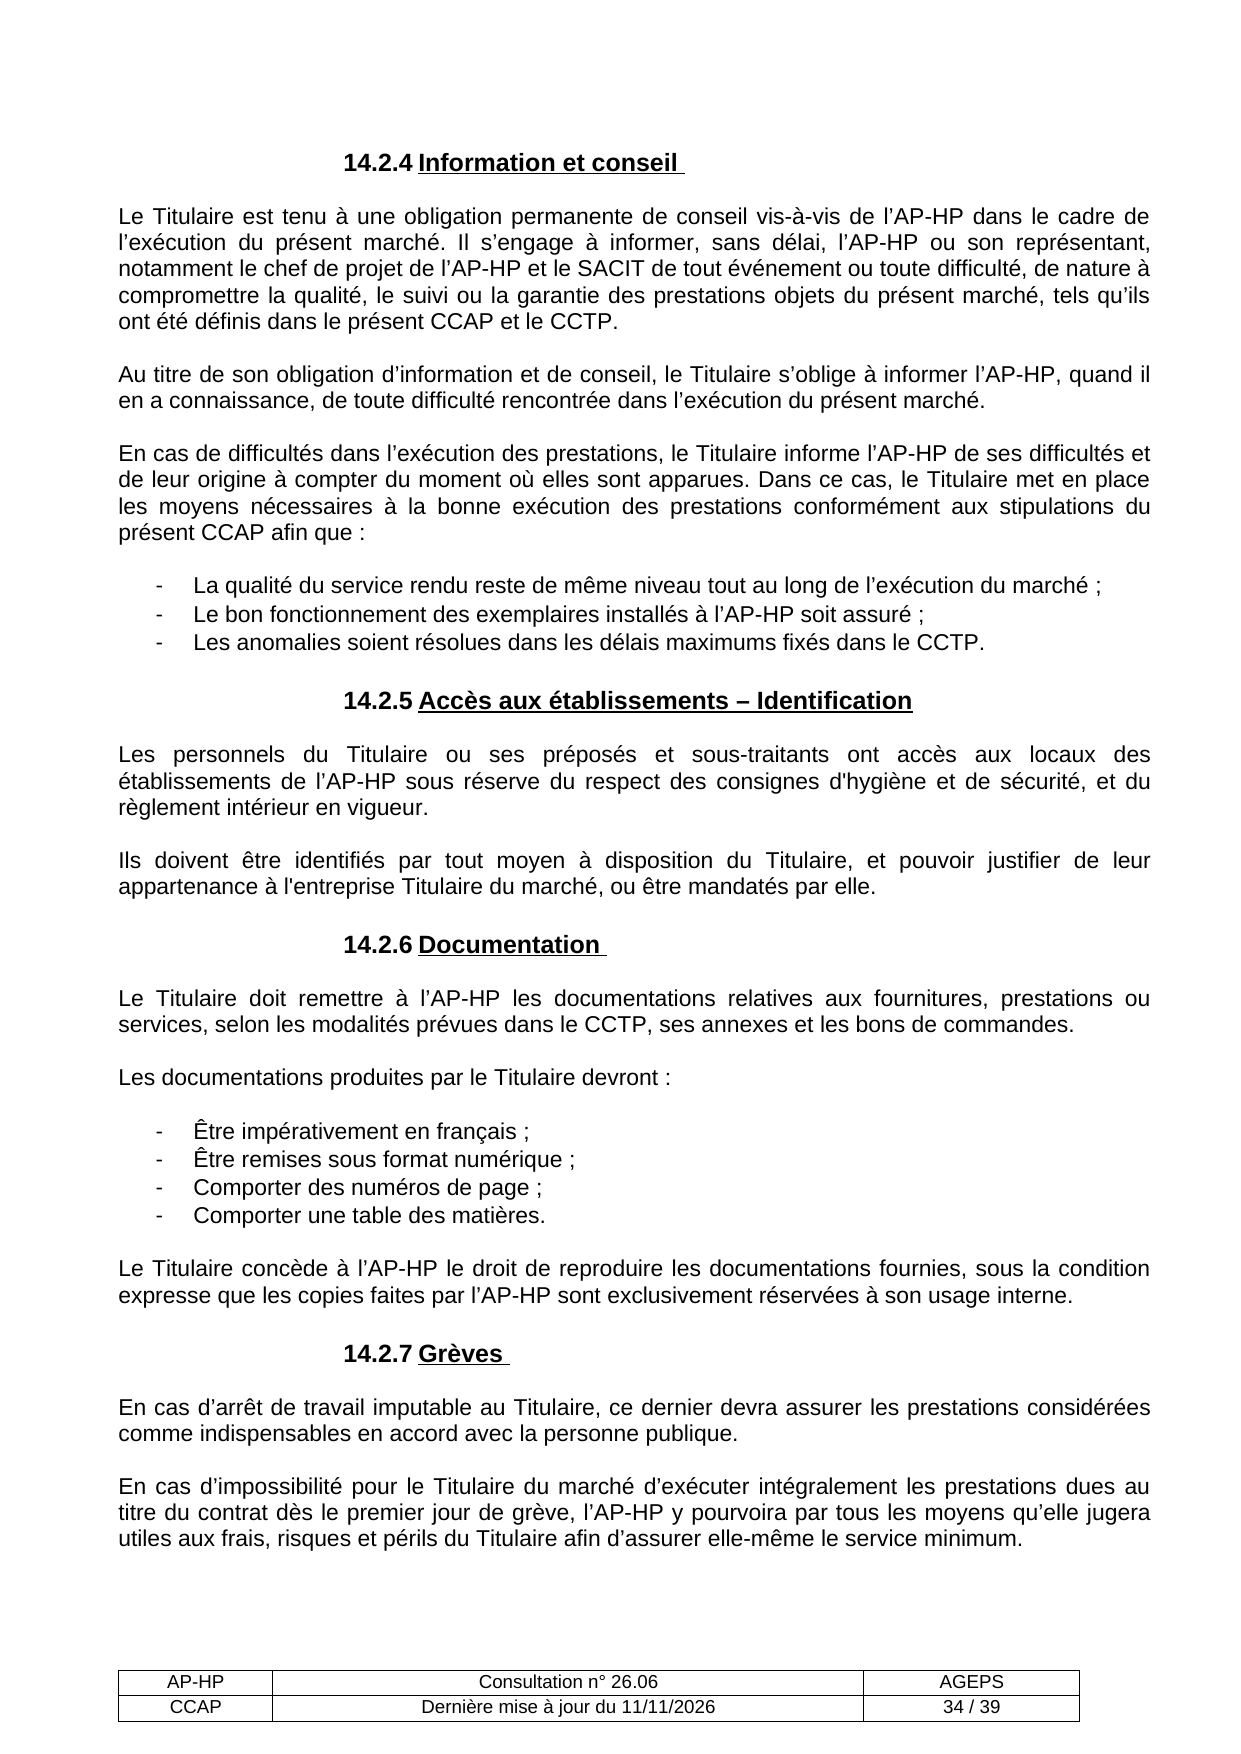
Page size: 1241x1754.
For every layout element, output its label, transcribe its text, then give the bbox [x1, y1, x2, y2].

text Les documentations produites par le Titulaire devront : [118, 1064, 1152, 1091]
list La qualité du service rendu reste de même niveau tout au long de l’exécution du marché ; [156, 572, 1152, 600]
subtitle Grèves [343, 1338, 1152, 1367]
subtitle Documentation [343, 930, 1152, 959]
list Être impérativement en français ; [156, 1117, 1152, 1145]
text Le Titulaire est tenu à une obligation permanente de conseil vis-à-vis de l’AP-HP dans le cadre de l’exécution du présent marché. Il s’engage à informer, sans délai, l’AP-HP ou son représentant, notamment le chef de projet de l’AP-HP et le SACIT de tout événement ou toute difficulté, de nature à compromettre la qualité, le suivi ou la garantie des prestations objets du présent marché, tels qu’ils ont été définis dans le présent CCAP et le CCTP. [118, 203, 1152, 334]
text Les personnels du Titulaire ou ses préposés et sous-traitants ont accès aux locaux des établissements de l’AP-HP sous réserve du respect des consignes d'hygiène et de sécurité, et du règlement intérieur en vigueur. [118, 741, 1152, 820]
list Le bon fonctionnement des exemplaires installés à l’AP-HP soit assuré ; [156, 600, 1152, 628]
subtitle Information et conseil [343, 148, 1152, 176]
text Le Titulaire doit remettre à l’AP-HP les documentations relatives aux fournitures, prestations ou services, selon les modalités prévues dans le CCTP, ses annexes et les bons de commandes. [118, 985, 1152, 1038]
list Les anomalies soient résolues dans les délais maximums fixés dans le CCTP. [156, 628, 1152, 656]
list Être remises sous format numérique ; [156, 1145, 1152, 1173]
text Ils doivent être identifiés par tout moyen à disposition du Titulaire, et pouvoir justifier de leur appartenance à l'entreprise Titulaire du marché, ou être mandatés par elle. [118, 847, 1152, 899]
subtitle Accès aux établissements – Identification [343, 686, 1152, 715]
text Au titre de son obligation d’information et de conseil, le Titulaire s’oblige à informer l’AP-HP, quand il en a connaissance, de toute difficulté rencontrée dans l’exécution du présent marché. [118, 361, 1152, 413]
text En cas de difficultés dans l’exécution des prestations, le Titulaire informe l’AP-HP de ses difficultés et de leur origine à compter du moment où elles sont apparues. Dans ce cas, le Titulaire met en place les moyens nécessaires à la bonne exécution des prestations conformément aux stipulations du présent CCAP afin que : [118, 440, 1152, 545]
text Le Titulaire concède à l’AP-HP le droit de reproduire les documentations fournies, sous la condition expresse que les copies faites par l’AP-HP sont exclusivement réservées à son usage interne. [118, 1255, 1152, 1308]
text En cas d’impossibilité pour le Titulaire du marché d’exécuter intégralement les prestations dues au titre du contrat dès le premier jour de grève, l’AP-HP y pourvoira par tous les moyens qu’elle jugera utiles aux frais, risques et périls du Titulaire afin d’assurer elle-même le service minimum. [118, 1473, 1152, 1552]
text En cas d’arrêt de travail imputable au Titulaire, ce dernier devra assurer les prestations considérées comme indispensables en accord avec la personne publique. [118, 1394, 1152, 1446]
list Comporter des numéros de page ; [156, 1173, 1152, 1201]
list Comporter une table des matières. [156, 1201, 1152, 1229]
